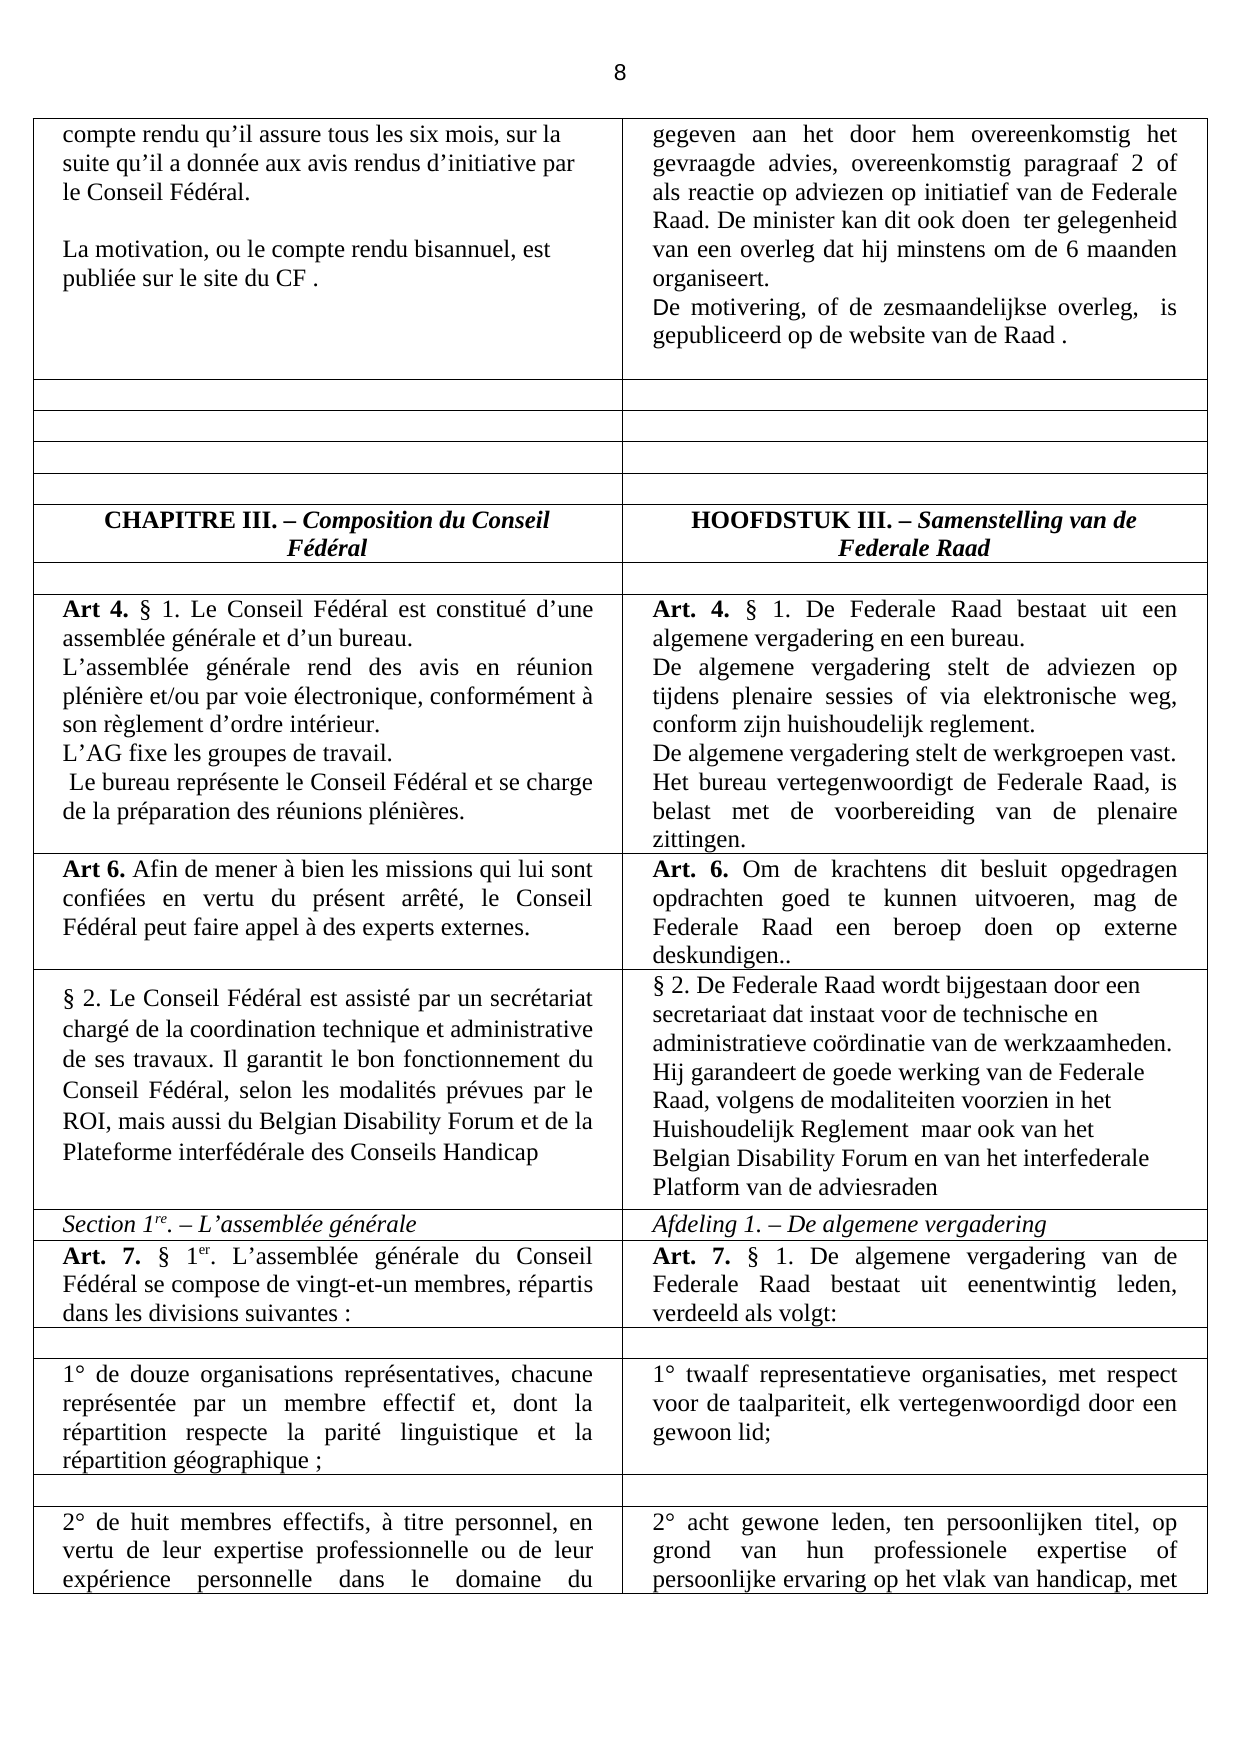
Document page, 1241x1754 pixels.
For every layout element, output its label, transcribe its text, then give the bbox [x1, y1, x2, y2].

table_cell Art. 6. Om de krachtens dit besluit opgedragen opdrachten goed te kunnen uitvoeren, mag de Federale Raad een beroep doen op externe deskundigen.. [623, 854, 1207, 969]
table_cell HOOFDSTUK III. – Samenstelling van de Federale Raad [623, 505, 1207, 562]
table_cell [623, 563, 1207, 593]
table_cell [34, 474, 622, 504]
table_cell Art 6. Afin de mener à bien les missions qui lui sont confiées en vertu du présent arrêté, le Conseil Fédéral peut faire appel à des experts externes. [34, 854, 622, 969]
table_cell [623, 1507, 1207, 1593]
table_cell 1° de douze organisations représentatives, chacune représentée par un membre effectif et, dont la répartition respecte la parité linguistique et la répartition géographique ; [34, 1359, 622, 1474]
table_cell [623, 442, 1207, 472]
table_cell 1° twaalf representatieve organisaties, met respect voor de taalpariteit, elk vertegenwoordigd door een gewoon lid; [623, 1359, 1207, 1474]
table_cell [34, 563, 622, 593]
table_cell [623, 1475, 1207, 1506]
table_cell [34, 1507, 622, 1593]
table_cell [34, 380, 622, 410]
table_cell § 2. De Federale Raad wordt bijgestaan door een secretariaat dat instaat voor de technische en administratieve coördinatie van de werkzaamheden. Hij garandeert de goede werking van de Federale Raad, volgens de modaliteiten voorzien in het Huishoudelijk Reglement maar ook van het Belgian Disability Forum en van het interfederale Platform van de adviesraden [623, 970, 1207, 1208]
table_cell § 2. Le Conseil Fédéral est assisté par un secrétariat chargé de la coordination technique et administrative de ses travaux. Il garantit le bon fonctionnement du Conseil Fédéral, selon les modalités prévues par le ROI, mais aussi du Belgian Disability Forum et de la Plateforme interfédérale des Conseils Handicap [34, 970, 622, 1208]
table_cell CHAPITRE III. – Composition du Conseil Fédéral [34, 505, 622, 562]
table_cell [623, 119, 1207, 379]
table_cell [623, 411, 1207, 441]
table_cell [623, 1328, 1207, 1358]
table_cell [34, 411, 622, 441]
table_cell [623, 380, 1207, 410]
table_cell Section 1re. – L’assemblée générale [34, 1210, 622, 1240]
table_cell [623, 474, 1207, 504]
table_cell [34, 1328, 622, 1358]
table_cell Art. 4. § 1. De Federale Raad bestaat uit een algemene vergadering en een bureau. De algemene vergadering stelt de adviezen op tijdens plenaire sessies of via elektronische weg, conform zijn huishoudelijk reglement. De algemene vergadering stelt de werkgroepen vast. Het bureau vertegenwoordigt de Federale Raad, is belast met de voorbereiding van de plenaire zittingen. [623, 595, 1207, 853]
table_cell [34, 1475, 622, 1506]
table_cell Art 4. § 1. Le Conseil Fédéral est constitué d’une assemblée générale et d’un bureau. L’assemblée générale rend des avis en réunion plénière et/ou par voie électronique, conformément à son règlement d’ordre intérieur. L’AG fixe les groupes de travail. Le bureau représente le Conseil Fédéral et se charge de la préparation des réunions plénières. [34, 595, 622, 853]
table_cell Art. 7. § 1er. L’assemblée générale du Conseil Fédéral se compose de vingt-et-un membres, répartis dans les divisions suivantes : [34, 1241, 622, 1327]
table_cell Afdeling 1. – De algemene vergadering [623, 1210, 1207, 1240]
table_cell [34, 442, 622, 472]
table_cell Art. 7. § 1. De algemene vergadering van de Federale Raad bestaat uit eenentwintig leden, verdeeld als volgt: [623, 1241, 1207, 1327]
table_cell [34, 119, 622, 379]
